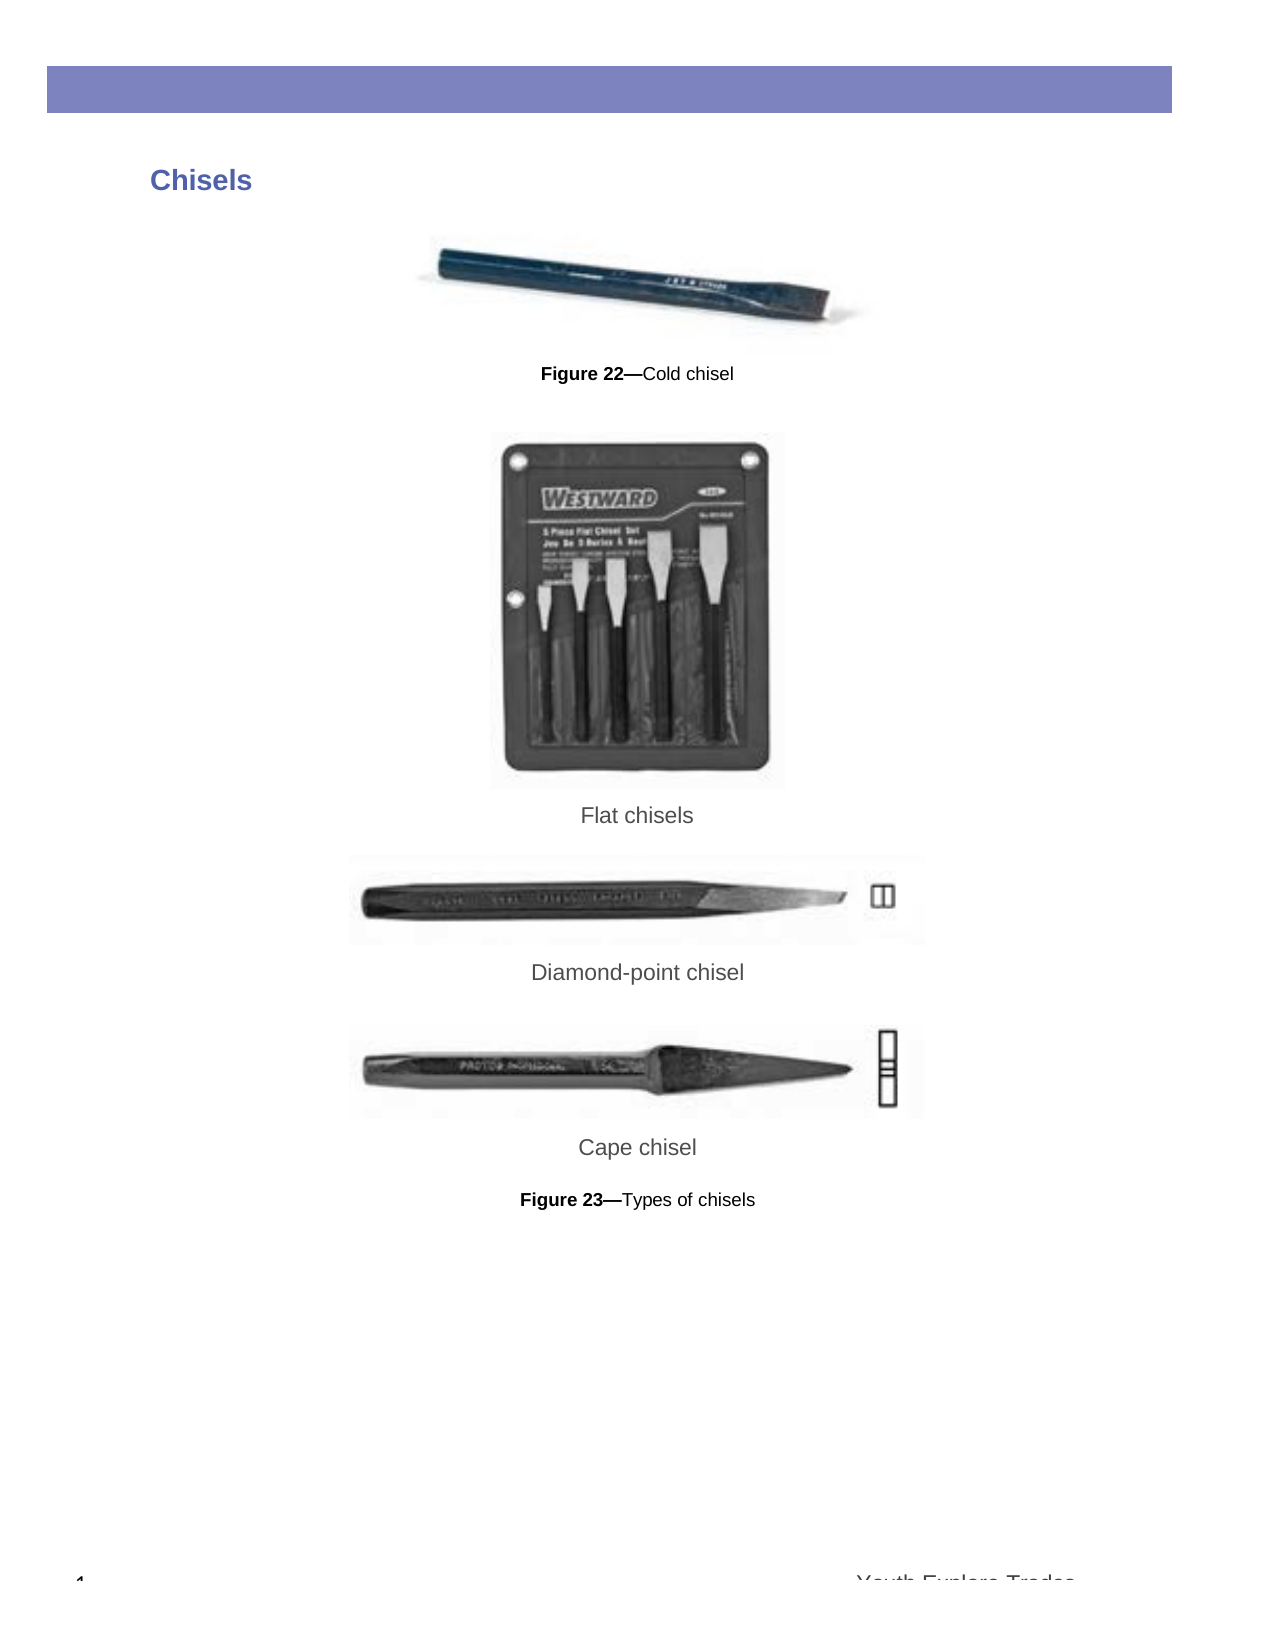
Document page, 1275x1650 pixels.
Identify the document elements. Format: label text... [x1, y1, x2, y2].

picture [364, 205, 918, 356]
text Diamond-point chisel [92, 958, 1183, 985]
text Flat chisels [530, 802, 1183, 829]
text Figure 22—Cold chisel [541, 362, 1183, 384]
picture [489, 432, 786, 790]
subtitle Chisels [150, 162, 253, 196]
picture [349, 855, 925, 945]
text Cape chisel [92, 1133, 1183, 1160]
text Figure 23—Types of chisels [92, 1188, 1183, 1210]
picture [349, 1025, 925, 1119]
